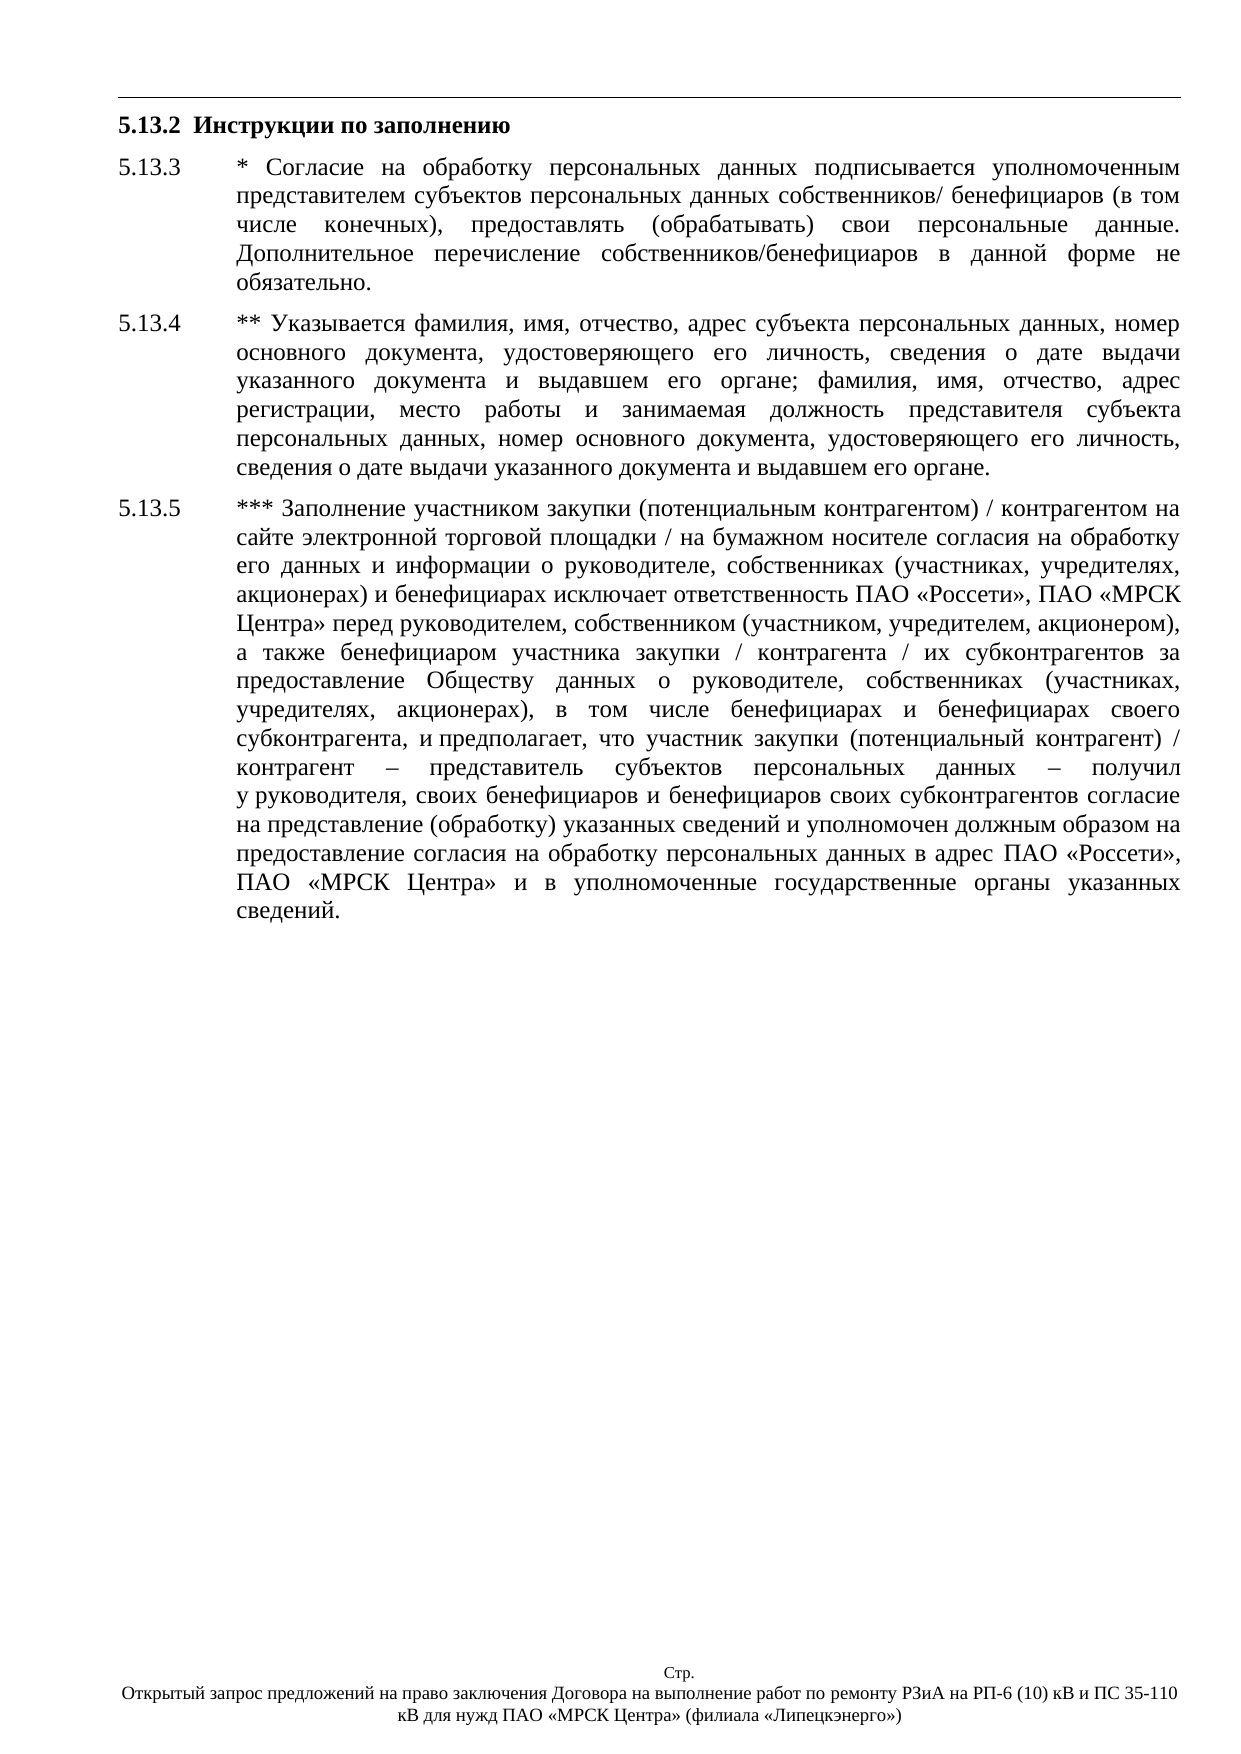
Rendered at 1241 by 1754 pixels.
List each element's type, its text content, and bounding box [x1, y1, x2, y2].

subtitle * Согласие на обработку персональных данных подписывается уполномоченным представителем субъектов персональных данных собственников/ бенефициаров (в том числе конечных), предоставлять (обрабатывать) свои персональные данные. Дополнительное перечисление собственников/бенефициаров в данной форме не обязательно. [118, 152, 1181, 296]
subtitle ** Указывается фамилия, имя, отчество, адрес субъекта персональных данных, номер основного документа, удостоверяющего его личность, сведения о дате выдачи указанного документа и выдавшем его органе; фамилия, имя, отчество, адрес регистрации, место работы и занимаемая должность представителя субъекта персональных данных, номер основного документа, удостоверяющего его личность, сведения о дате выдачи указанного документа и выдавшем его органе. [118, 308, 1181, 481]
subtitle *** Заполнение участником закупки (потенциальным контрагентом) / контрагентом на сайте электронной торговой площадки / на бумажном носителе согласия на обработку его данных и информации о руководителе, собственниках (участниках, учредителях, акционерах) и бенефициарах исключает ответственность ПАО «Россети», ПАО «МРСК Центра» перед руководителем, собственником (участником, учредителем, акционером), а также бенефициаром участника закупки / контрагента / их субконтрагентов за предоставление Обществу данных о руководителе, собственниках (участниках, учредителях, акционерах), в том числе бенефициарах и бенефициарах своего субконтрагента, и предполагает, что участник закупки (потенциальный контрагент) / контрагент – представитель субъектов персональных данных – получил у руководителя, своих бенефициаров и бенефициаров своих субконтрагентов согласие на представление (обработку) указанных сведений и уполномочен должным образом на предоставление согласия на обработку персональных данных в адрес ПАО «Россети», ПАО «МРСК Центра» и в уполномоченные государственные органы указанных сведений. [118, 493, 1181, 924]
subtitle Инструкции по заполнению [118, 111, 1181, 139]
